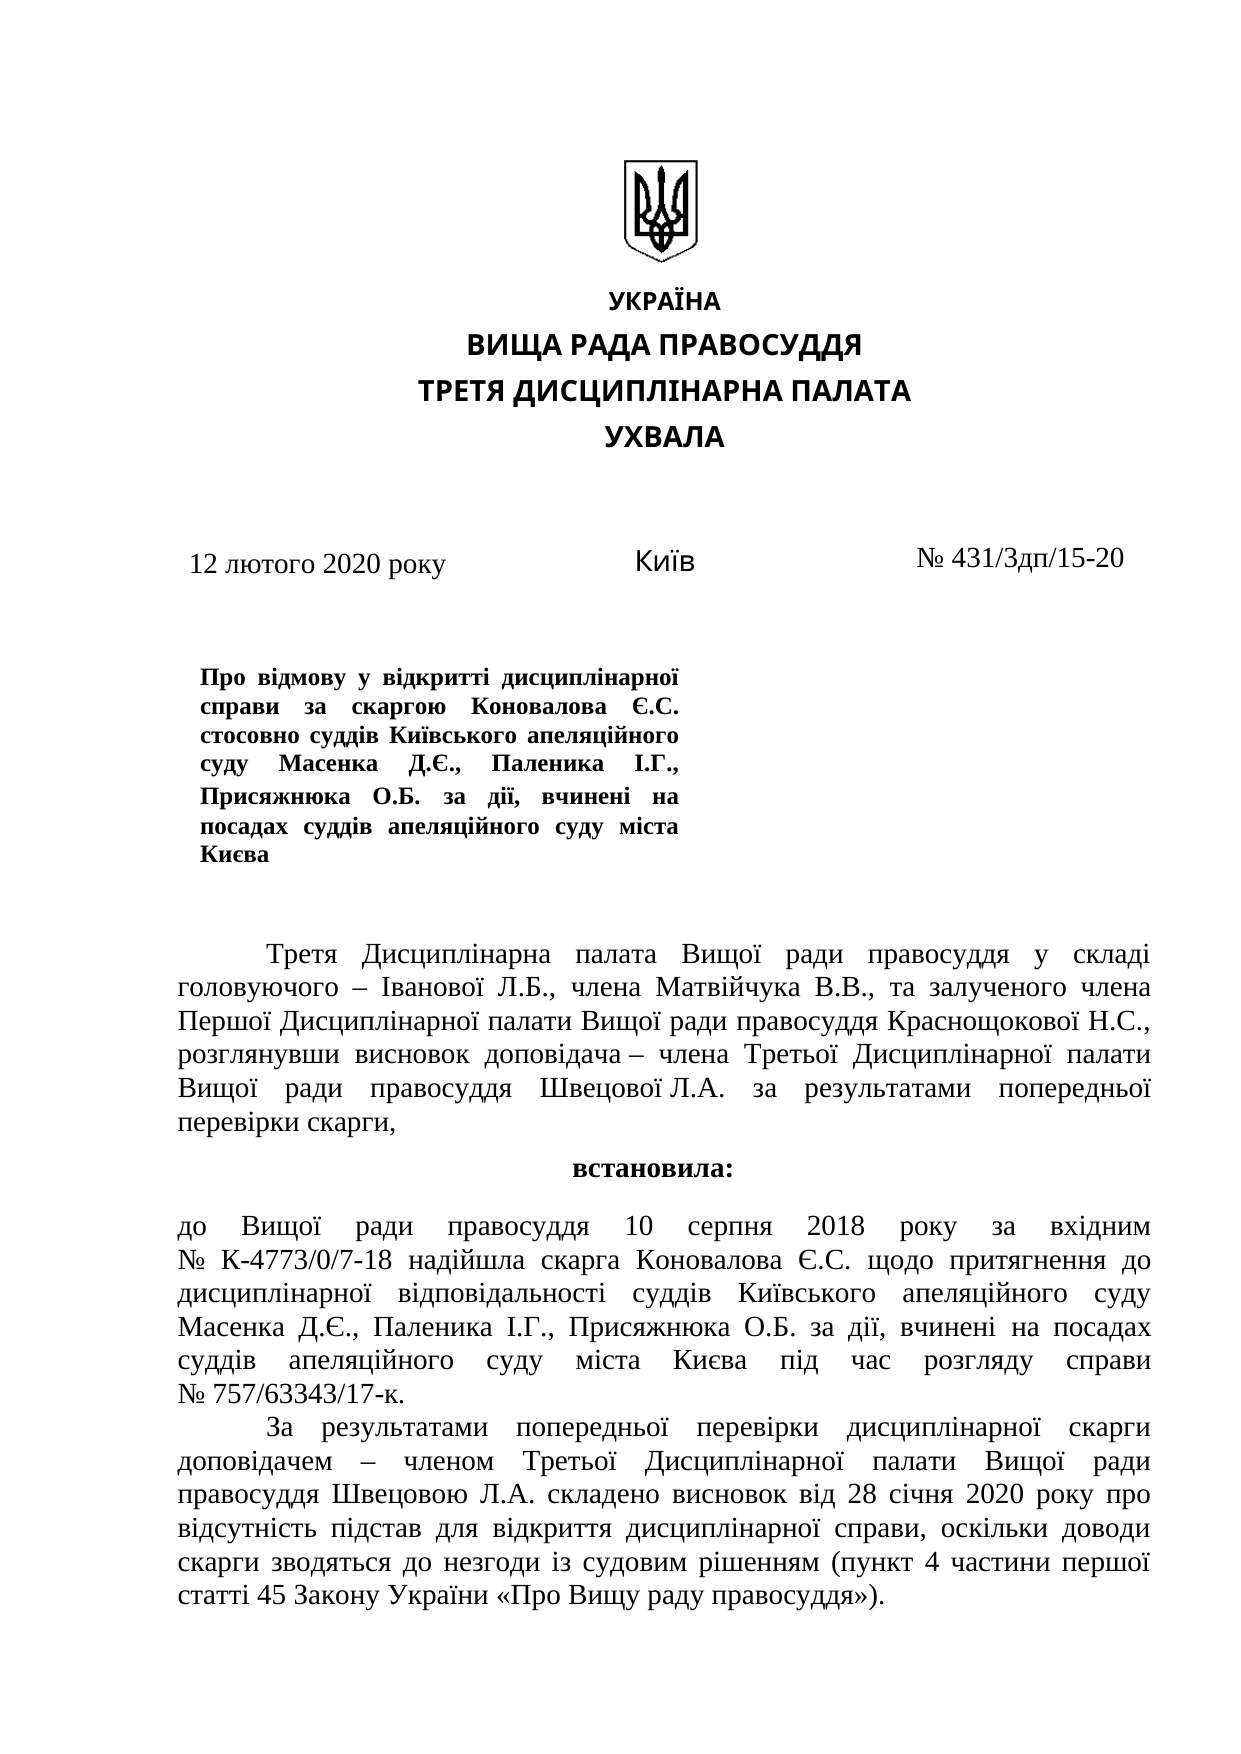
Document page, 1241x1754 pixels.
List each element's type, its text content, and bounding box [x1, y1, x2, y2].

text За результатами попередньої перевірки дисциплінарної скарги доповідачем – членом Третьої Дисциплінарної палати Вищої ради правосуддя Швецовою Л.А. складено висновок від 28 січня 2020 року про відсутність підстав для відкриття дисциплінарної справи, оскільки доводи скарги зводяться до незгоди із судовим рішенням (пункт 4 частини першої статті 45 Закону України «Про Вищу раду правосуддя»). [177, 1409, 1152, 1611]
table_cell Про відмову у відкритті дисциплінарної справи за скаргою Коновалова Є.С. стосовно суддів Київського апеляційного суду Масенка Д.Є., Паленика І.Г., Присяжнюка О.Б. за дії, вчинені на посадах суддів апеляційного суду міста Києва [189, 662, 690, 902]
text встановила: [177, 1150, 1152, 1183]
table_header Київ [500, 487, 808, 662]
picture [621, 157, 705, 264]
table_header № 431/3дп/15-20 [808, 487, 1148, 662]
text до Вищої ради правосуддя 10 серпня 2018 року за вхідним № К-4773/0/7-18 надійшла скарга Коновалова Є.С. щодо притягнення до дисциплінарної відповідальності суддів Київського апеляційного суду Масенка Д.Є., Паленика І.Г., Присяжнюка О.Б. за дії, вчинені на посадах суддів апеляційного суду міста Києва під час розгляду справи № 757/63343/17-к. [177, 1208, 1152, 1409]
text УХВАЛА [177, 416, 1152, 456]
text ВИЩА РАДА ПРАВОСУДДЯ [177, 324, 1152, 364]
text ТРЕТЯ ДИСЦИПЛІНАРНА ПАЛАТА [177, 370, 1152, 410]
text УКРАЇНА [177, 284, 1152, 318]
table_header 12 лютого 2020 року [177, 487, 500, 662]
text Третя Дисциплінарна палата Вищої ради правосуддя у складі головуючого – Іванової Л.Б., члена Матвійчука В.В., та залученого члена Першої Дисциплінарної палати Вищої ради правосуддя Краснощокової Н.С., розглянувши висновок доповідача – члена Третьої Дисциплінарної палати Вищої ради правосуддя Швецової Л.А. за результатами попередньої перевірки скарги, [177, 936, 1152, 1137]
